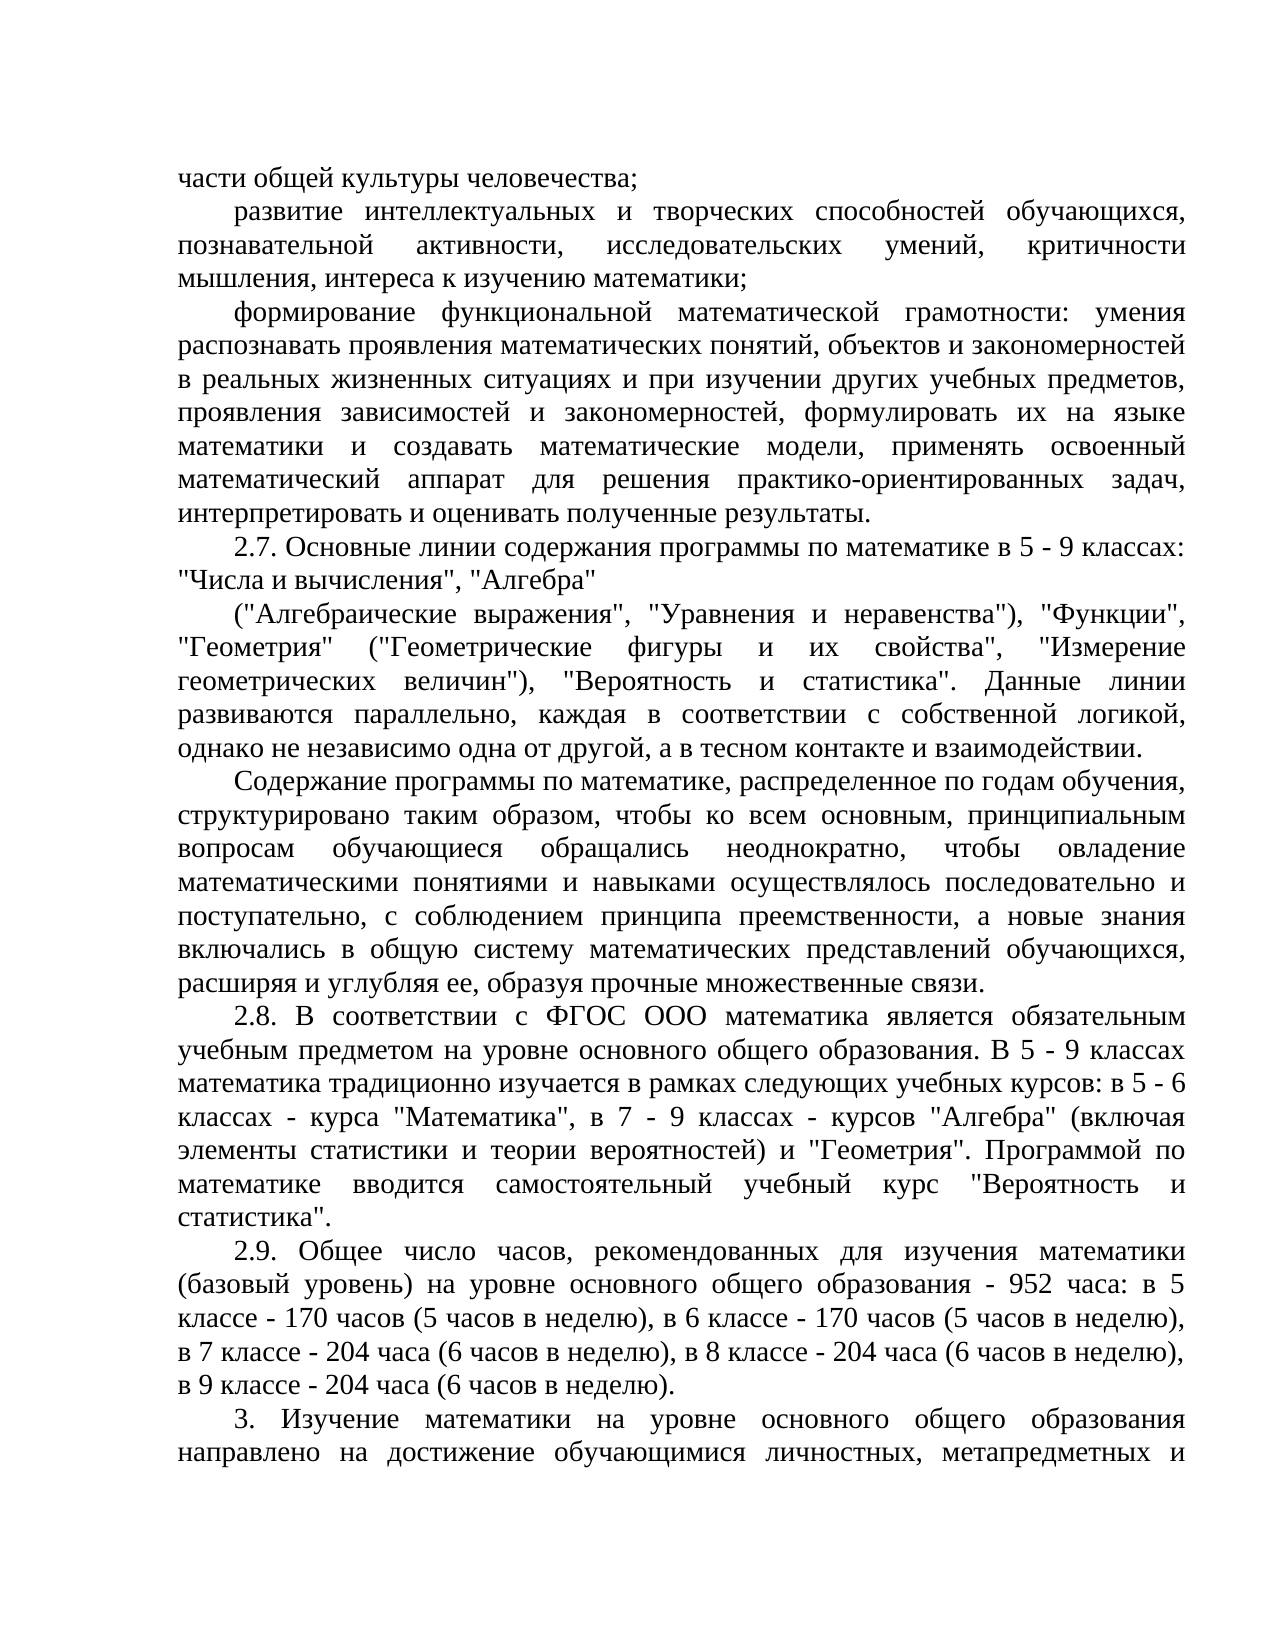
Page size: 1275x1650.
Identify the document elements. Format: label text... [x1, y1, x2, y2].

text развитие интеллектуальных и творческих способностей обучающихся, познавательной активности, исследовательских умений, критичности мышления, интереса к изучению математики; [177, 193, 1186, 294]
text 2.8. В соответствии с ФГОС ООО математика является обязательным учебным предметом на уровне основного общего образования. В 5 - 9 классах математика традиционно изучается в рамках следующих учебных курсов: в 5 - 6 классах - курса "Математика", в 7 - 9 классах - курсов "Алгебра" (включая элементы статистики и теории вероятностей) и "Геометрия". Программой по математике вводится самостоятельный учебный курс "Вероятность и статистика". [177, 998, 1186, 1233]
text 2.9. Общее число часов, рекомендованных для изучения математики (базовый уровень) на уровне основного общего образования - 952 часа: в 5 классе - 170 часов (5 часов в неделю), в 6 классе - 170 часов (5 часов в неделю), в 7 классе - 204 часа (6 часов в неделю), в 8 классе - 204 часа (6 часов в неделю), в 9 классе - 204 часа (6 часов в неделю). [177, 1233, 1186, 1401]
text ("Алгебраические выражения", "Уравнения и неравенства"), "Функции", "Геометрия" ("Геометрические фигуры и их свойства", "Измерение геометрических величин"), "Вероятность и статистика". Данные линии развиваются параллельно, каждая в соответствии с собственной логикой, однако не независимо одна от другой, а в тесном контакте и взаимодействии. [177, 596, 1186, 763]
text 2.7. Основные линии содержания программы по математике в 5 - 9 классах: "Числа и вычисления", "Алгебра" [177, 529, 1186, 596]
text формирование функциональной математической грамотности: умения распознавать проявления математических понятий, объектов и закономерностей в реальных жизненных ситуациях и при изучении других учебных предметов, проявления зависимостей и закономерностей, формулировать их на языке математики и создавать математические модели, применять освоенный математический аппарат для решения практико-ориентированных задач, интерпретировать и оценивать полученные результаты. [177, 294, 1186, 529]
text Содержание программы по математике, распределенное по годам обучения, структурировано таким образом, чтобы ко всем основным, принципиальным вопросам обучающиеся обращались неоднократно, чтобы овладение математическими понятиями и навыками осуществлялось последовательно и поступательно, с соблюдением принципа преемственности, а новые знания включались в общую систему математических представлений обучающихся, расширяя и углубляя ее, образуя прочные множественные связи. [177, 763, 1186, 998]
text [177, 160, 1186, 193]
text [177, 1401, 1186, 1468]
